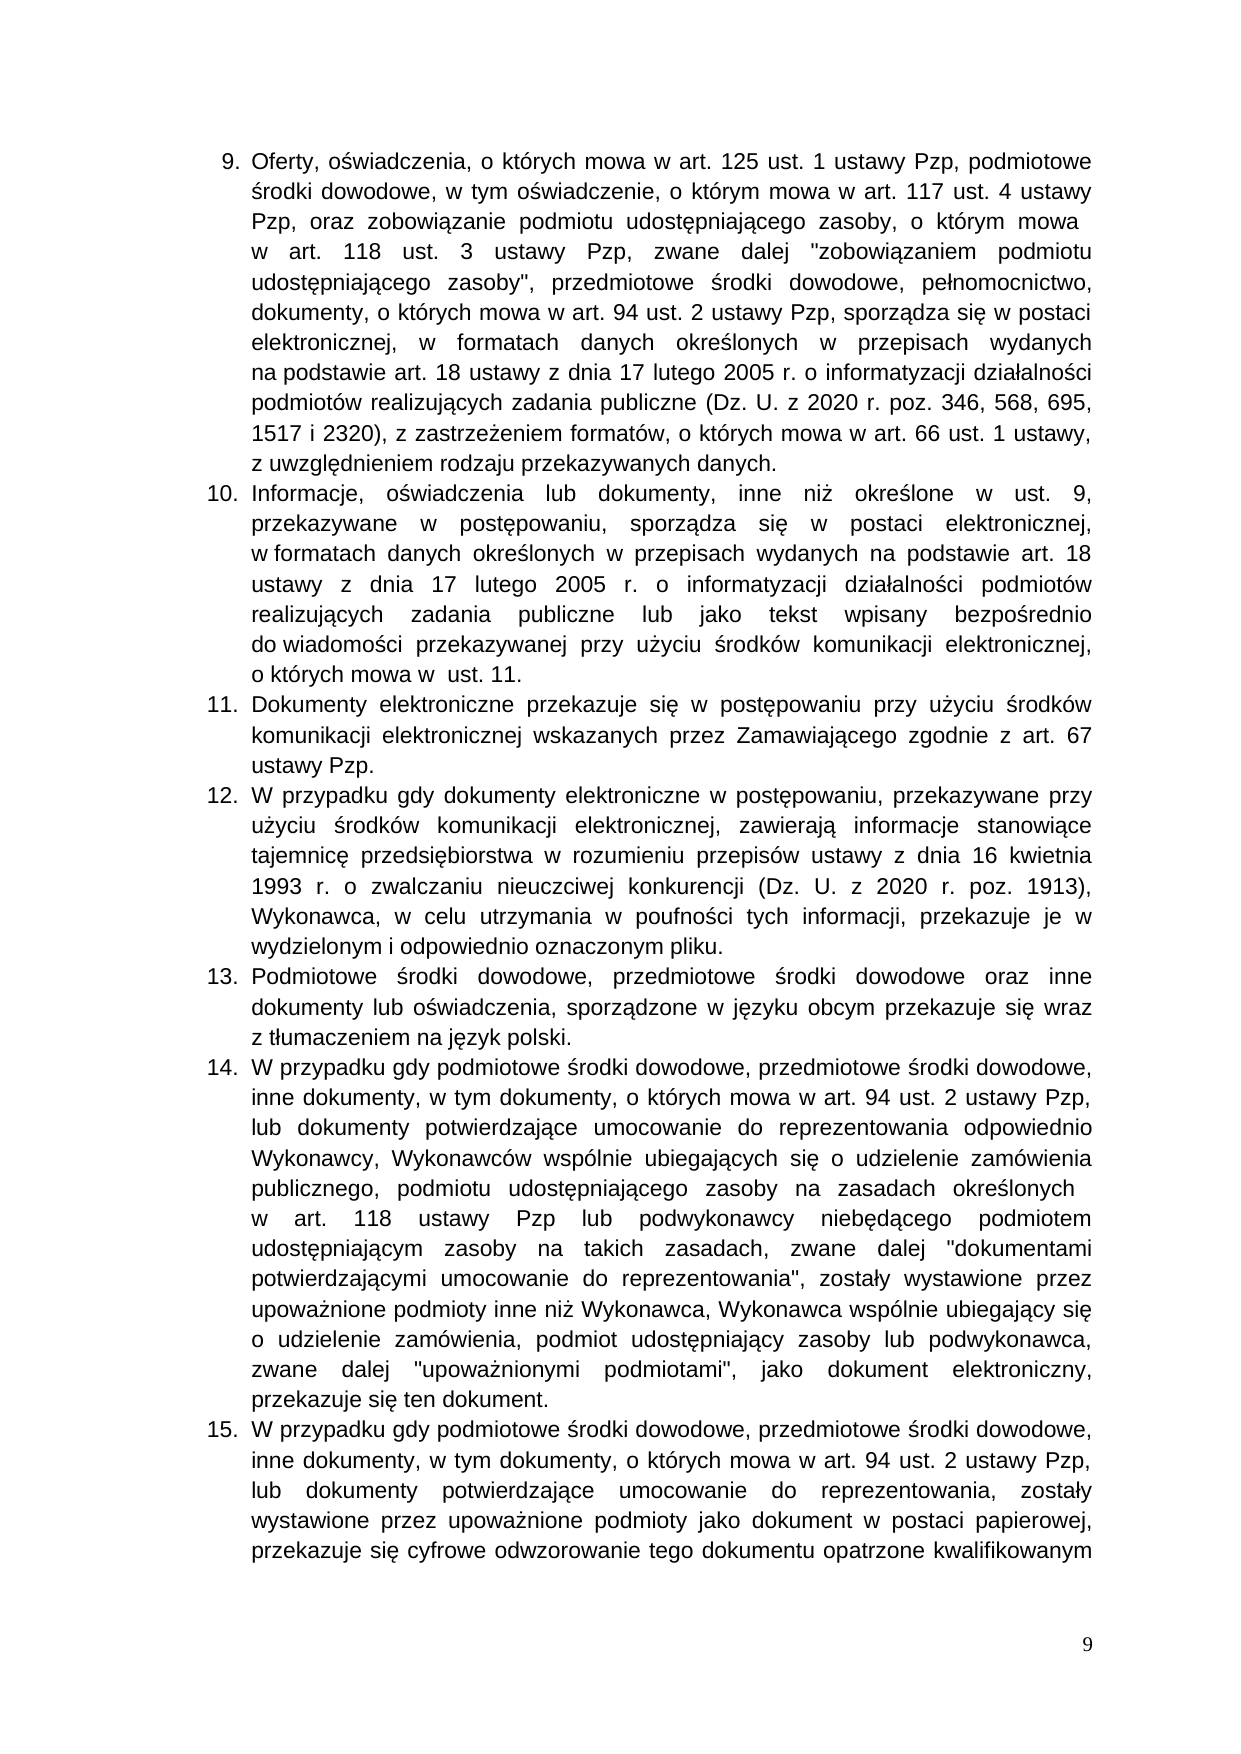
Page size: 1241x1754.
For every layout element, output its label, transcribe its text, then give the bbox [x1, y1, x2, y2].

list Informacje, oświadczenia lub dokumenty, inne niż określone w ust. 9, przekazywane w postępowaniu, sporządza się w postaci elektronicznej, w formatach danych określonych w przepisach wydanych na podstawie art. 18 ustawy z dnia 17 lutego 2005 r. o informatyzacji działalności podmiotów realizujących zadania publiczne lub jako tekst wpisany bezpośrednio do wiadomości przekazywanej przy użyciu środków komunikacji elektronicznej, o których mowa w ust. 11. [207, 480, 1093, 687]
list W przypadku gdy podmiotowe środki dowodowe, przedmiotowe środki dowodowe, inne dokumenty, w tym dokumenty, o których mowa w art. 94 ust. 2 ustawy Pzp, lub dokumenty potwierdzające umocowanie do reprezentowania odpowiednio Wykonawcy, Wykonawców wspólnie ubiegających się o udzielenie zamówienia publicznego, podmiotu udostępniającego zasoby na zasadach określonych w art. 118 ustawy Pzp lub podwykonawcy niebędącego podmiotem udostępniającym zasoby na takich zasadach, zwane dalej "dokumentami potwierdzającymi umocowanie do reprezentowania", zostały wystawione przez upoważnione podmioty inne niż Wykonawca, Wykonawca wspólnie ubiegający się o udzielenie zamówienia, podmiot udostępniający zasoby lub podwykonawca, zwane dalej "upoważnionymi podmiotami", jako dokument elektroniczny, przekazuje się ten dokument. [207, 1054, 1093, 1412]
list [207, 1416, 1093, 1563]
list Oferty, oświadczenia, o których mowa w art. 125 ust. 1 ustawy Pzp, podmiotowe środki dowodowe, w tym oświadczenie, o którym mowa w art. 117 ust. 4 ustawy Pzp, oraz zobowiązanie podmiotu udostępniającego zasoby, o którym mowa w art. 118 ust. 3 ustawy Pzp, zwane dalej "zobowiązaniem podmiotu udostępniającego zasoby", przedmiotowe środki dowodowe, pełnomocnictwo, dokumenty, o których mowa w art. 94 ust. 2 ustawy Pzp, sporządza się w postaci elektronicznej, w formatach danych określonych w przepisach wydanych na podstawie art. 18 ustawy z dnia 17 lutego 2005 r. o informatyzacji działalności podmiotów realizujących zadania publiczne (Dz. U. z 2020 r. poz. 346, 568, 695, 1517 i 2320), z zastrzeżeniem formatów, o których mowa w art. 66 ust. 1 ustawy, z uwzględnieniem rodzaju przekazywanych danych. [221, 148, 1093, 476]
list Podmiotowe środki dowodowe, przedmiotowe środki dowodowe oraz inne dokumenty lub oświadczenia, sporządzone w języku obcym przekazuje się wraz z tłumaczeniem na język polski. [207, 963, 1093, 1050]
list W przypadku gdy dokumenty elektroniczne w postępowaniu, przekazywane przy użyciu środków komunikacji elektronicznej, zawierają informacje stanowiące tajemnicę przedsiębiorstwa w rozumieniu przepisów ustawy z dnia 16 kwietnia 1993 r. o zwalczaniu nieuczciwej konkurencji (Dz. U. z 2020 r. poz. 1913), Wykonawca, w celu utrzymania w poufności tych informacji, przekazuje je w wydzielonym i odpowiednio oznaczonym pliku. [207, 782, 1093, 959]
list Dokumenty elektroniczne przekazuje się w postępowaniu przy użyciu środków komunikacji elektronicznej wskazanych przez Zamawiającego zgodnie z art. 67 ustawy Pzp. [207, 691, 1093, 778]
